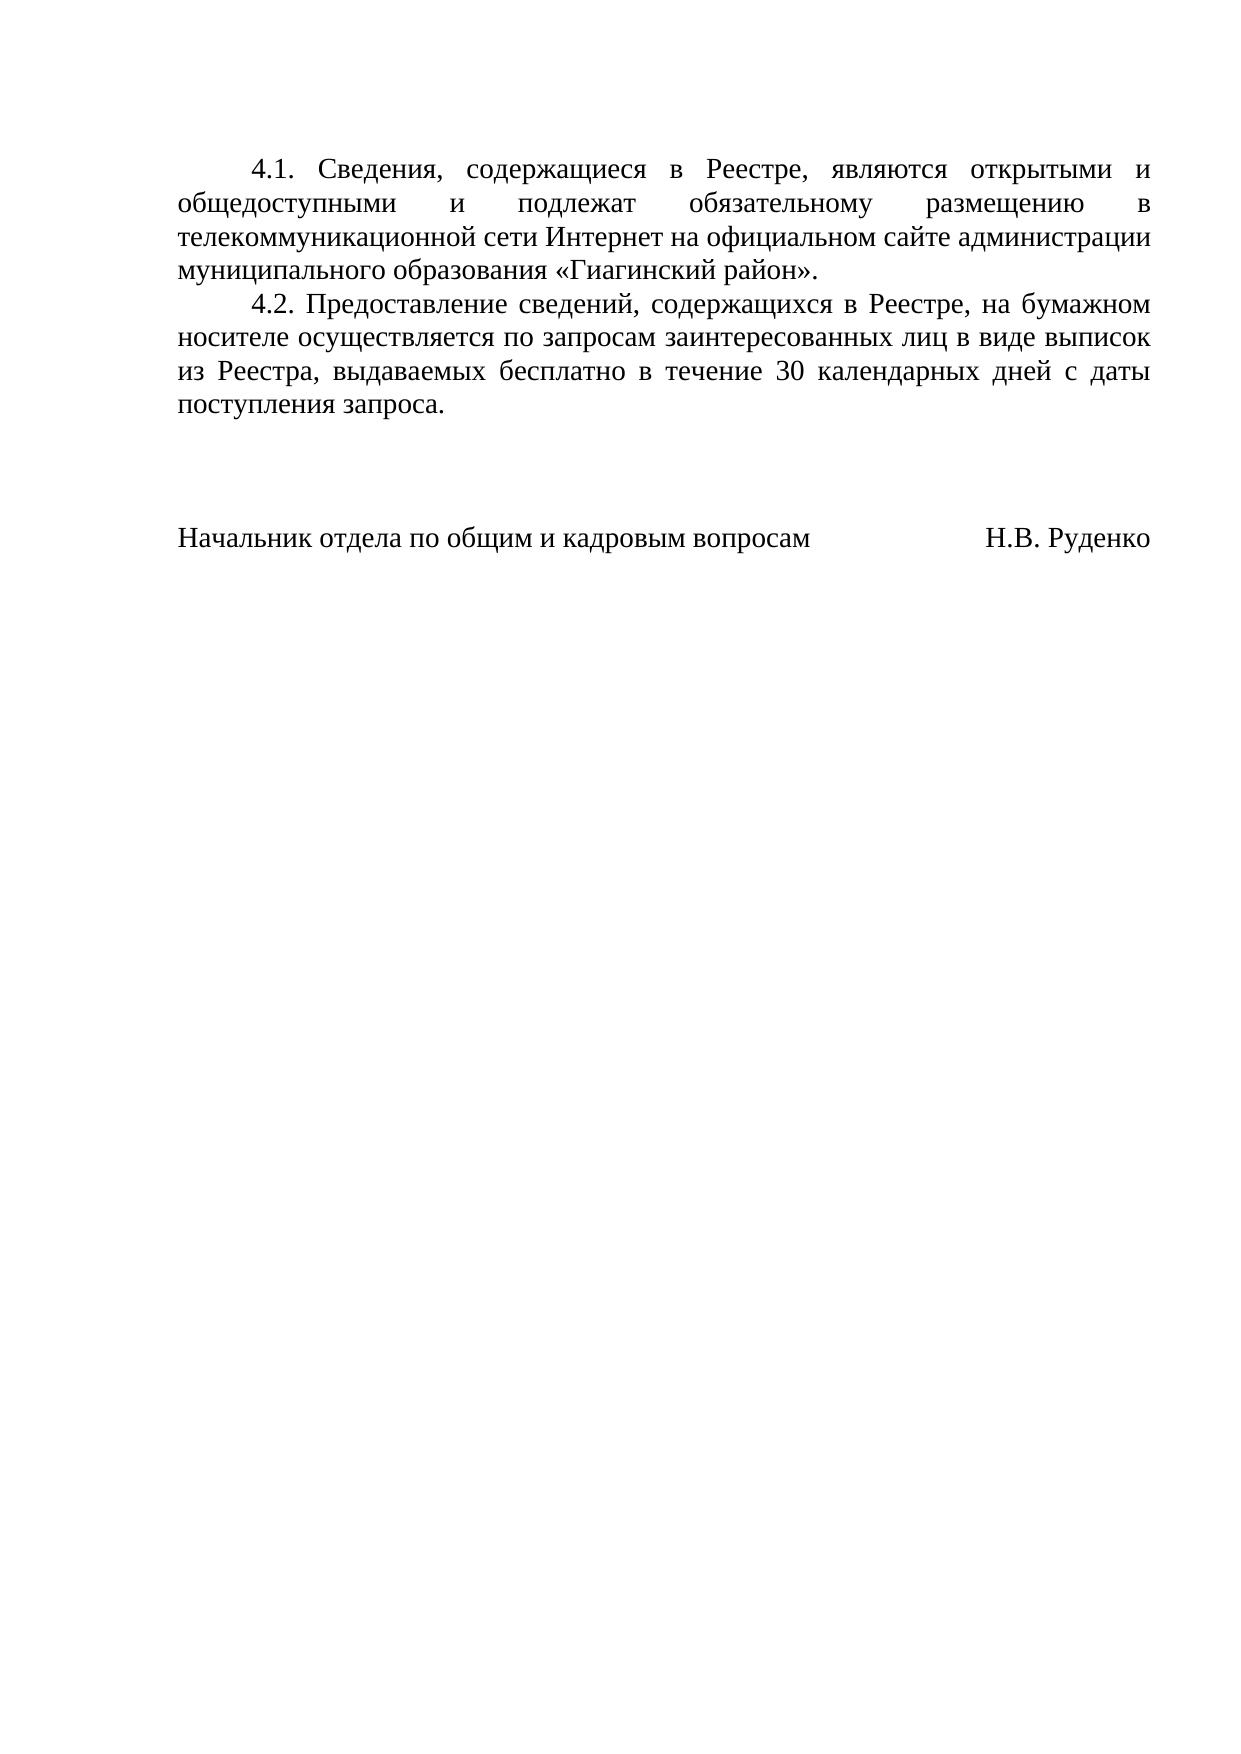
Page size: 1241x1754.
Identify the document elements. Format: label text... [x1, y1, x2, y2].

text Начальник отдела по общим и кадровым вопросам Н.В. Руденко [177, 521, 1152, 554]
text 4.1. Сведения, содержащиеся в Реестре, являются открытыми и общедоступными и подлежат обязательному размещению в телекоммуникационной сети Интернет на официальном сайте администрации муниципального образования «Гиагинский район». [177, 152, 1152, 286]
text 4.2. Предоставление сведений, содержащихся в Реестре, на бумажном носителе осуществляется по запросам заинтересованных лиц в виде выписок из Реестра, выдаваемых бесплатно в течение 30 календарных дней с даты поступления запроса. [177, 286, 1152, 420]
